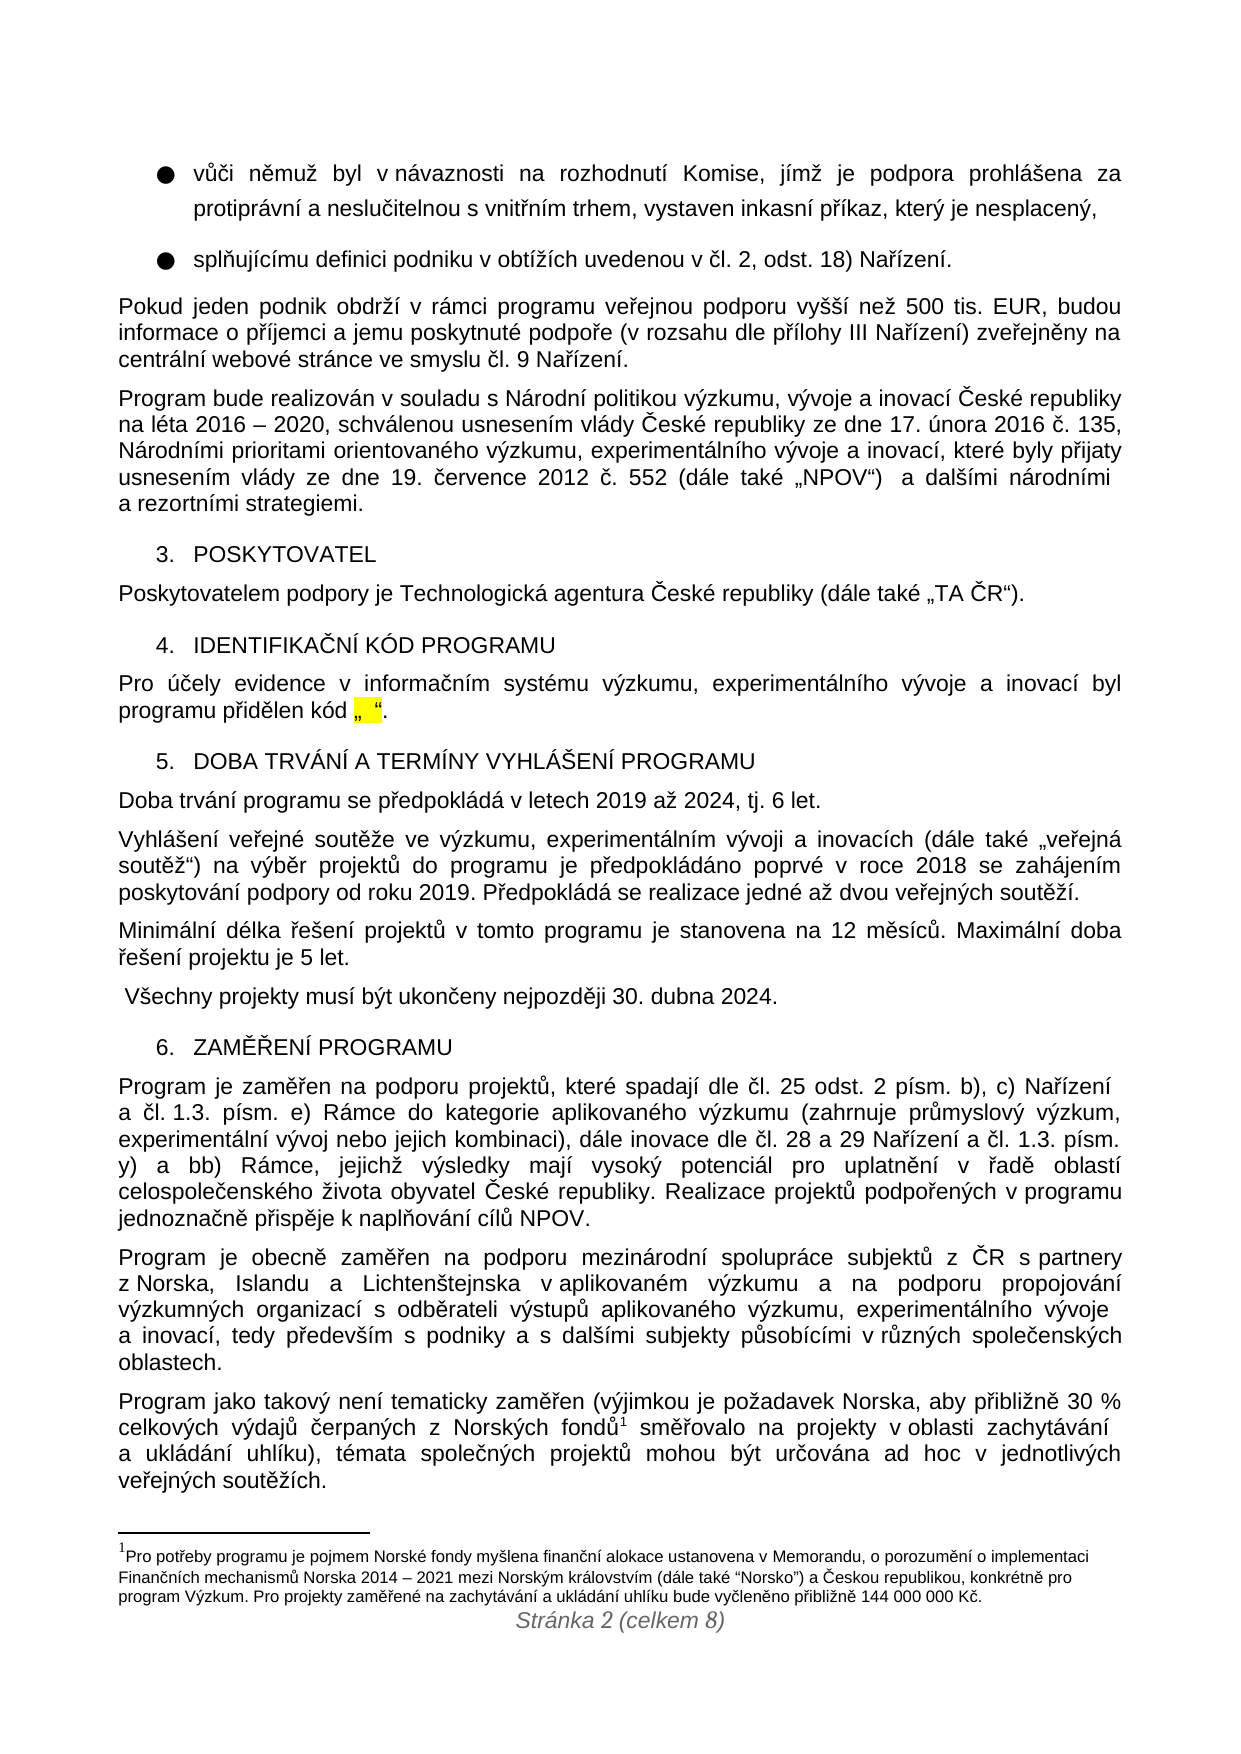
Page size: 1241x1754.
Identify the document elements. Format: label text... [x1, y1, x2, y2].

text Poskytovatelem podpory je Technologická agentura České republiky (dále také „TA ČR“). [118, 580, 1122, 607]
subtitle POSKYTOVATEL [156, 541, 1122, 568]
subtitle DOBA TRVÁNÍ A TERMÍNY VYHLÁŠENÍ PROGRAMU [156, 748, 1122, 774]
text Program jako takový není tematicky zaměřen (výjimkou je požadavek Norska, aby přibližně 30 % celkových výdajů čerpaných z Norských fondů směřovalo na projekty v oblasti zachytávání a ukládání uhlíku), témata společných projektů mohou být určována ad hoc v jednotlivých veřejných soutěžích. [118, 1388, 1122, 1493]
list vůči němuž byl v návaznosti na rozhodnutí Komise, jímž je podpora prohlášena za protiprávní a neslučitelnou s vnitřním trhem, vystaven inkasní příkaz, který je nesplacený, [156, 148, 1122, 221]
list splňujícímu definici podniku v obtížích uvedenou v čl. 2, odst. 18) Nařízení. [156, 233, 1122, 281]
subtitle IDENTIFIKAČNÍ KÓD PROGRAMU [156, 632, 1122, 658]
text Všechny projekty musí být ukončeny nejpozději 30. dubna 2024. [118, 983, 1122, 1009]
text Minimální délka řešení projektů v tomto programu je stanovena na 12 měsíců. Maximální doba řešení projektu je 5 let. [118, 917, 1122, 970]
text Program je obecně zaměřen na podporu mezinárodní spolupráce subjektů z ČR s partnery z Norska, Islandu a Lichtenštejnska v aplikovaném výzkumu a na podporu propojování výzkumných organizací s odběrateli výstupů aplikovaného výzkumu, experimentálního vývoje a inovací, tedy především s podniky a s dalšími subjekty působícími v různých společenských oblastech. [118, 1243, 1122, 1375]
text Pro účely evidence v informačním systému výzkumu, experimentálního vývoje a inovací byl programu přidělen kód „ “. [118, 670, 1122, 723]
text Program je zaměřen na podporu projektů, které spadají dle čl. 25 odst. 2 písm. b), c) Nařízení a čl. 1.3. písm. e) Rámce do kategorie aplikovaného výzkumu (zahrnuje průmyslový výzkum, experimentální vývoj nebo jejich kombinaci), dále inovace dle čl. 28 a 29 Nařízení a čl. 1.3. písm. y) a bb) Rámce, jejichž výsledky mají vysoký potenciál pro uplatnění v řadě oblastí celospolečenského života obyvatel České republiky. Realizace projektů podpořených v programu jednoznačně přispěje k naplňování cílů NPOV. [118, 1073, 1122, 1231]
text Doba trvání programu se předpokládá v letech 2019 až 2024, tj. 6 let. [118, 787, 1122, 813]
text Vyhlášení veřejné soutěže ve výzkumu, experimentálním vývoji a inovacích (dále také „veřejná soutěž“) na výběr projektů do programu je předpokládáno poprvé v roce 2018 se zahájením poskytování podpory od roku 2019. Předpokládá se realizace jedné až dvou veřejných soutěží. [118, 826, 1122, 905]
subtitle ZAMĚŘENÍ PROGRAMU [156, 1034, 1122, 1060]
text Pokud jeden podnik obdrží v rámci programu veřejnou podporu vyšší než 500 tis. EUR, budou informace o příjemci a jemu poskytnuté podpoře (v rozsahu dle přílohy III Nařízení) zveřejněny na centrální webové stránce ve smyslu čl. 9 Nařízení. [118, 293, 1122, 372]
text Program bude realizován v souladu s Národní politikou výzkumu, vývoje a inovací České republiky na léta 2016 – 2020, schválenou usnesením vlády České republiky ze dne 17. února 2016 č. 135, Národními prioritami orientovaného výzkumu, experimentálního vývoje a inovací, které byly přijaty usnesením vlády ze dne 19. července 2012 č. 552 (dále také „NPOV“) a dalšími národními a rezortními strategiemi. [118, 384, 1122, 516]
